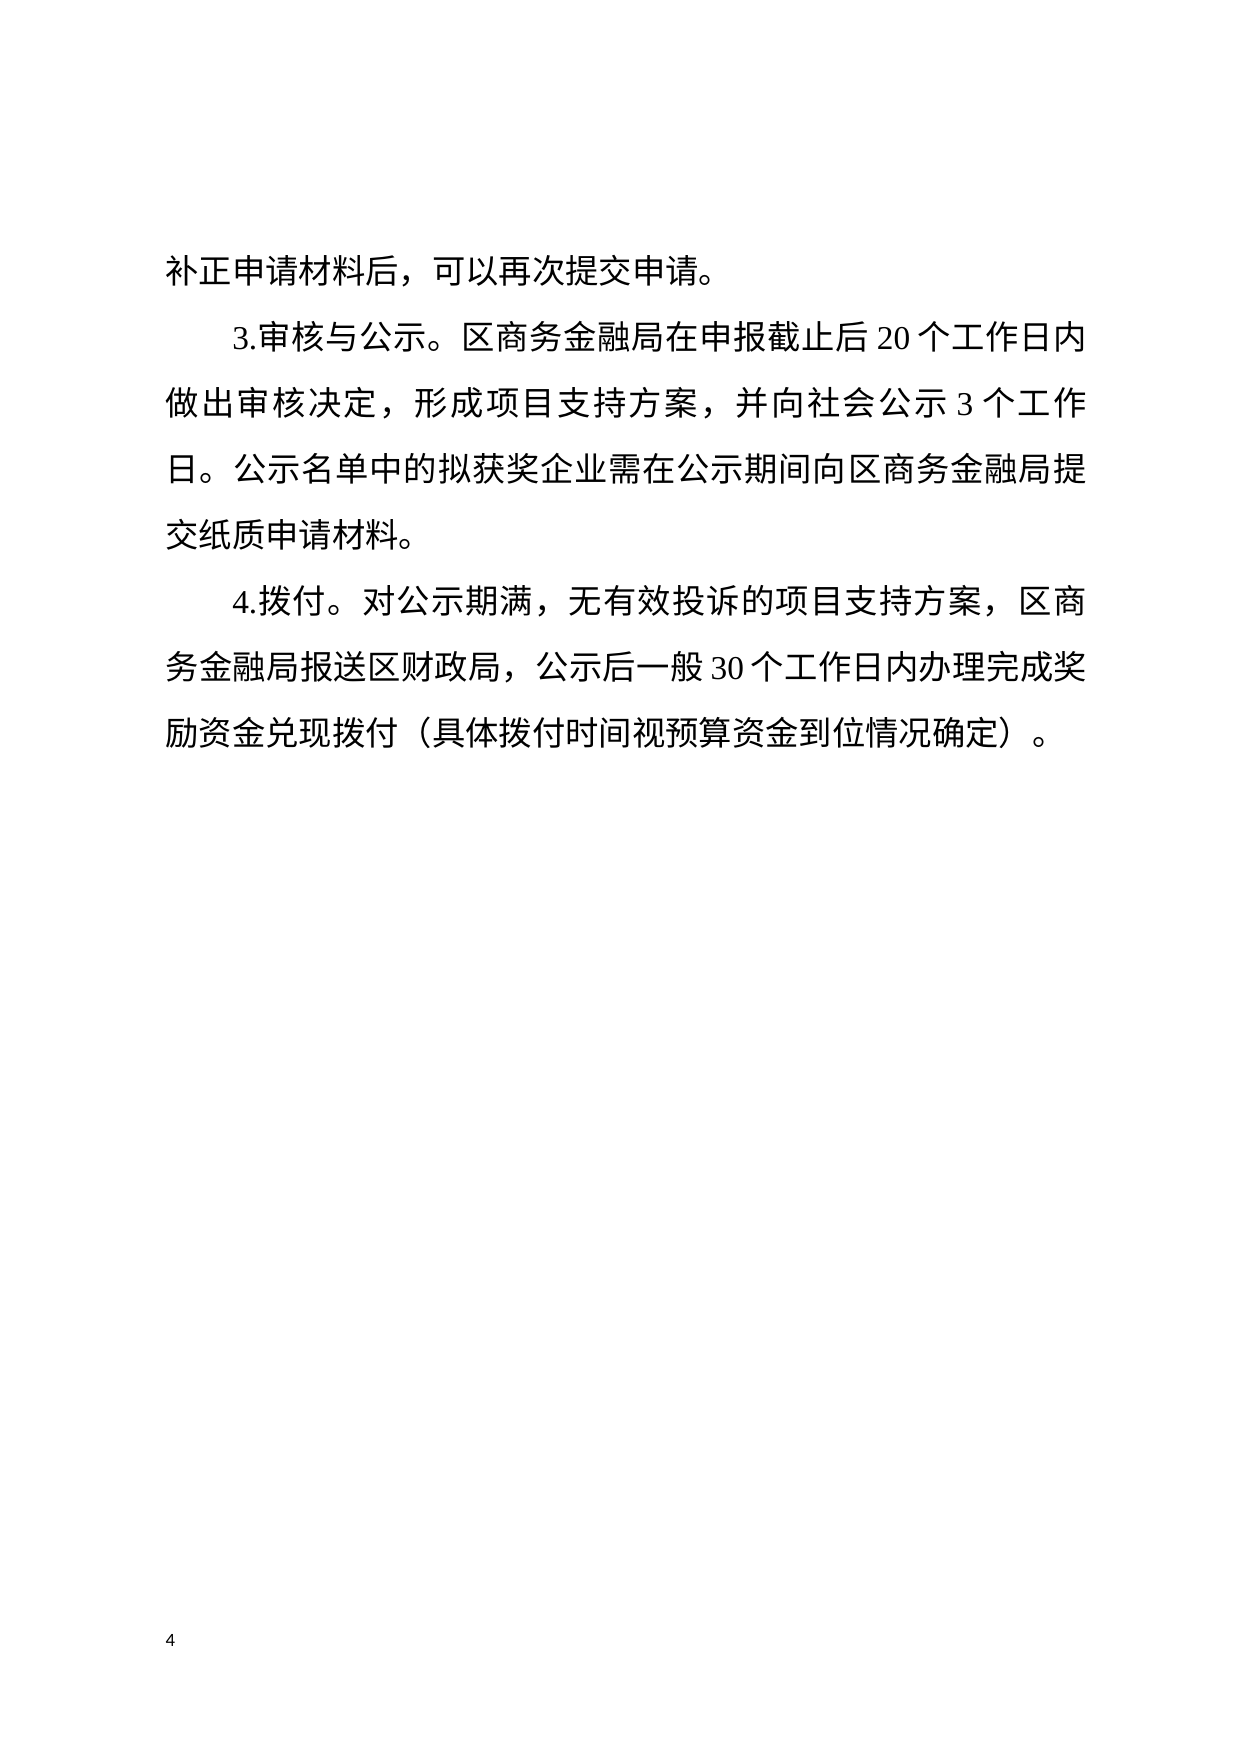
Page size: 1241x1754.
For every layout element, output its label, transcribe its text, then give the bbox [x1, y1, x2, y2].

text 4.拨付。对公示期满，无有效投诉的项目支持方案，区商务金融局报送区财政局，公示后一般30个工作日内办理完成奖励资金兑现拨付（具体拨付时间视预算资金到位情况确定）。 [165, 566, 1087, 764]
text 3.审核与公示。区商务金融局在申报截止后20个工作日内做出审核决定，形成项目支持方案，并向社会公示3个工作日。公示名单中的拟获奖企业需在公示期间向区商务金融局提交纸质申请材料。 [165, 302, 1087, 566]
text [165, 236, 1087, 302]
